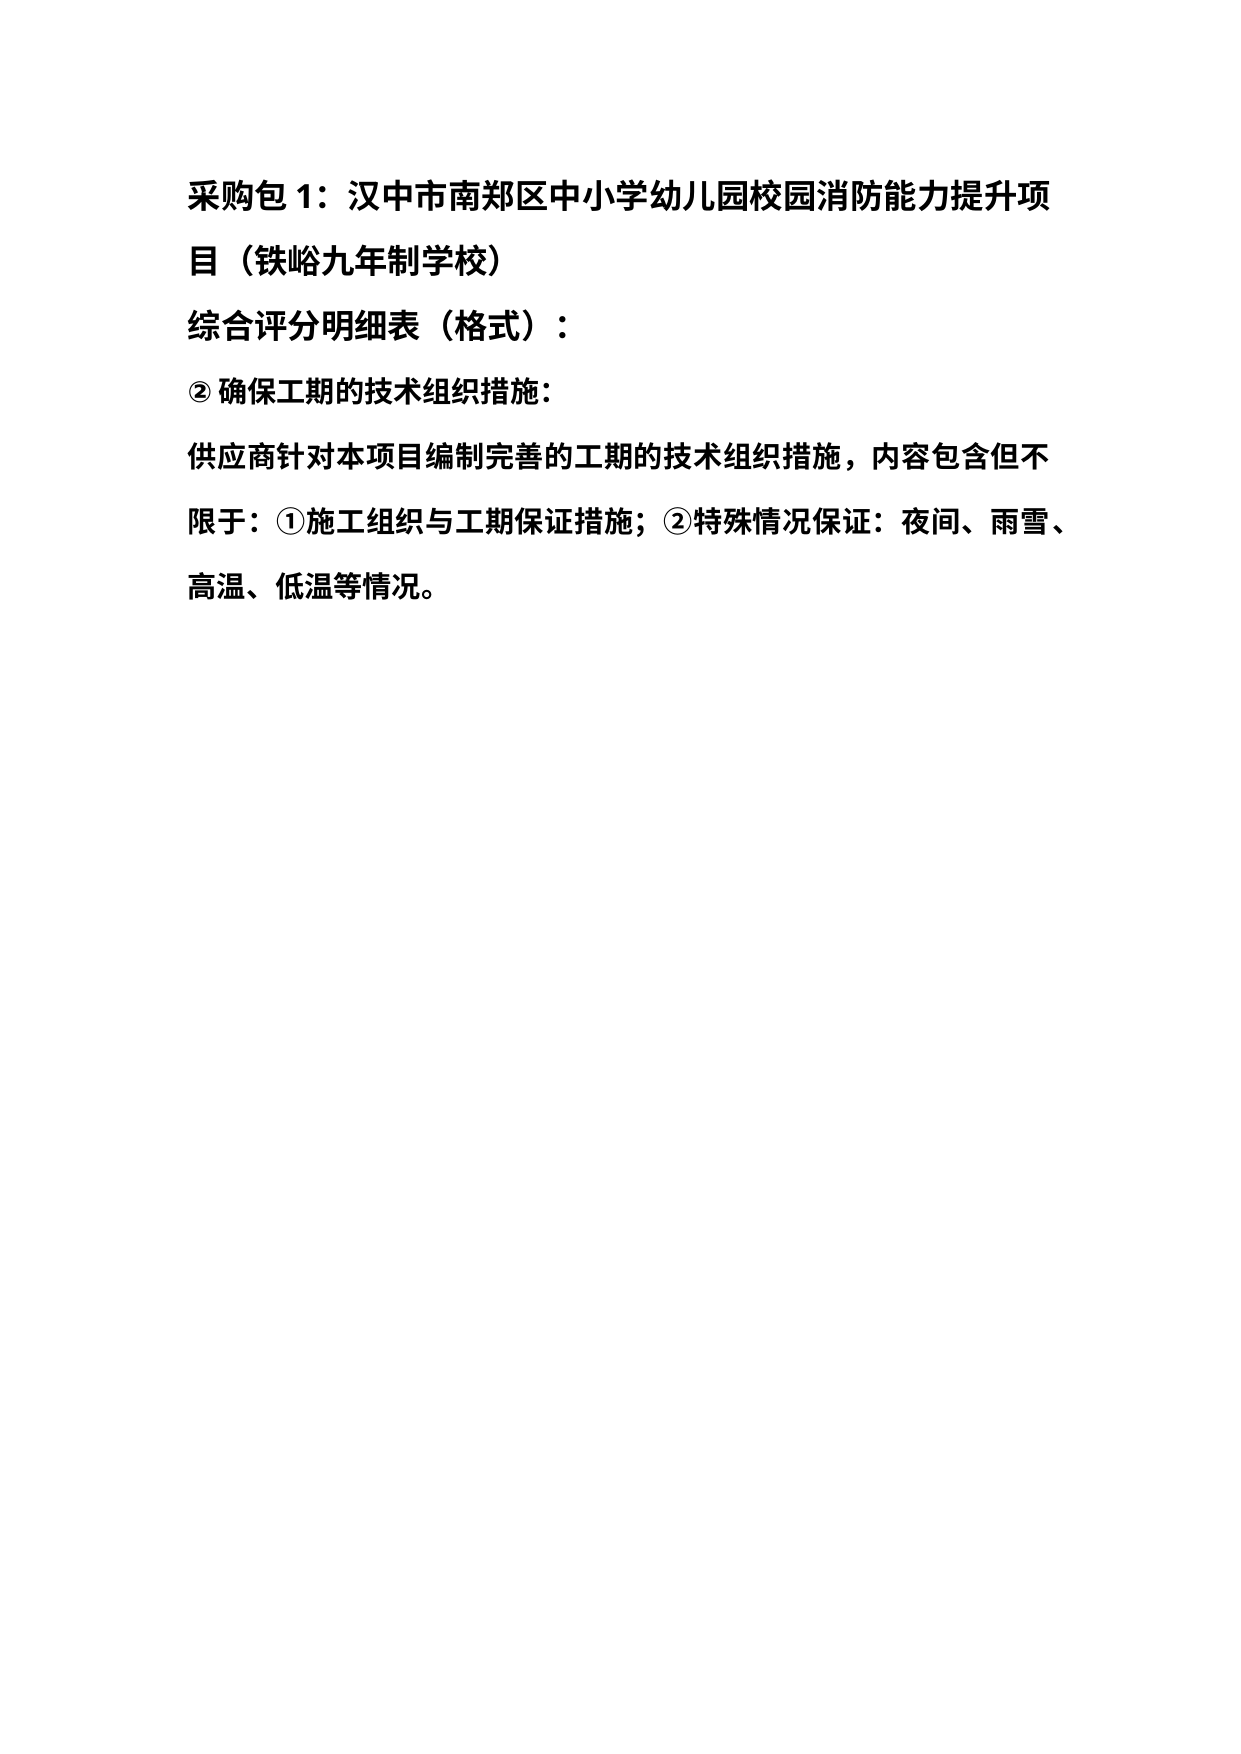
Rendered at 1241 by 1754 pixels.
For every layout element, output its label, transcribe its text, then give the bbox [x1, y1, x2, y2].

text 供应商针对本项目编制完善的工期的技术组织措施，内容包含但不限于：①施工组织与工期保证措施；②特殊情况保证：夜间、雨雪、高温、低温等情况。 [187, 422, 1053, 617]
text ②确保工期的技术组织措施： [187, 357, 1053, 422]
text 综合评分明细表（格式）： [187, 292, 1053, 357]
text 采购包1：汉中市南郑区中小学幼儿园校园消防能力提升项目（铁峪九年制学校） [187, 162, 1053, 292]
